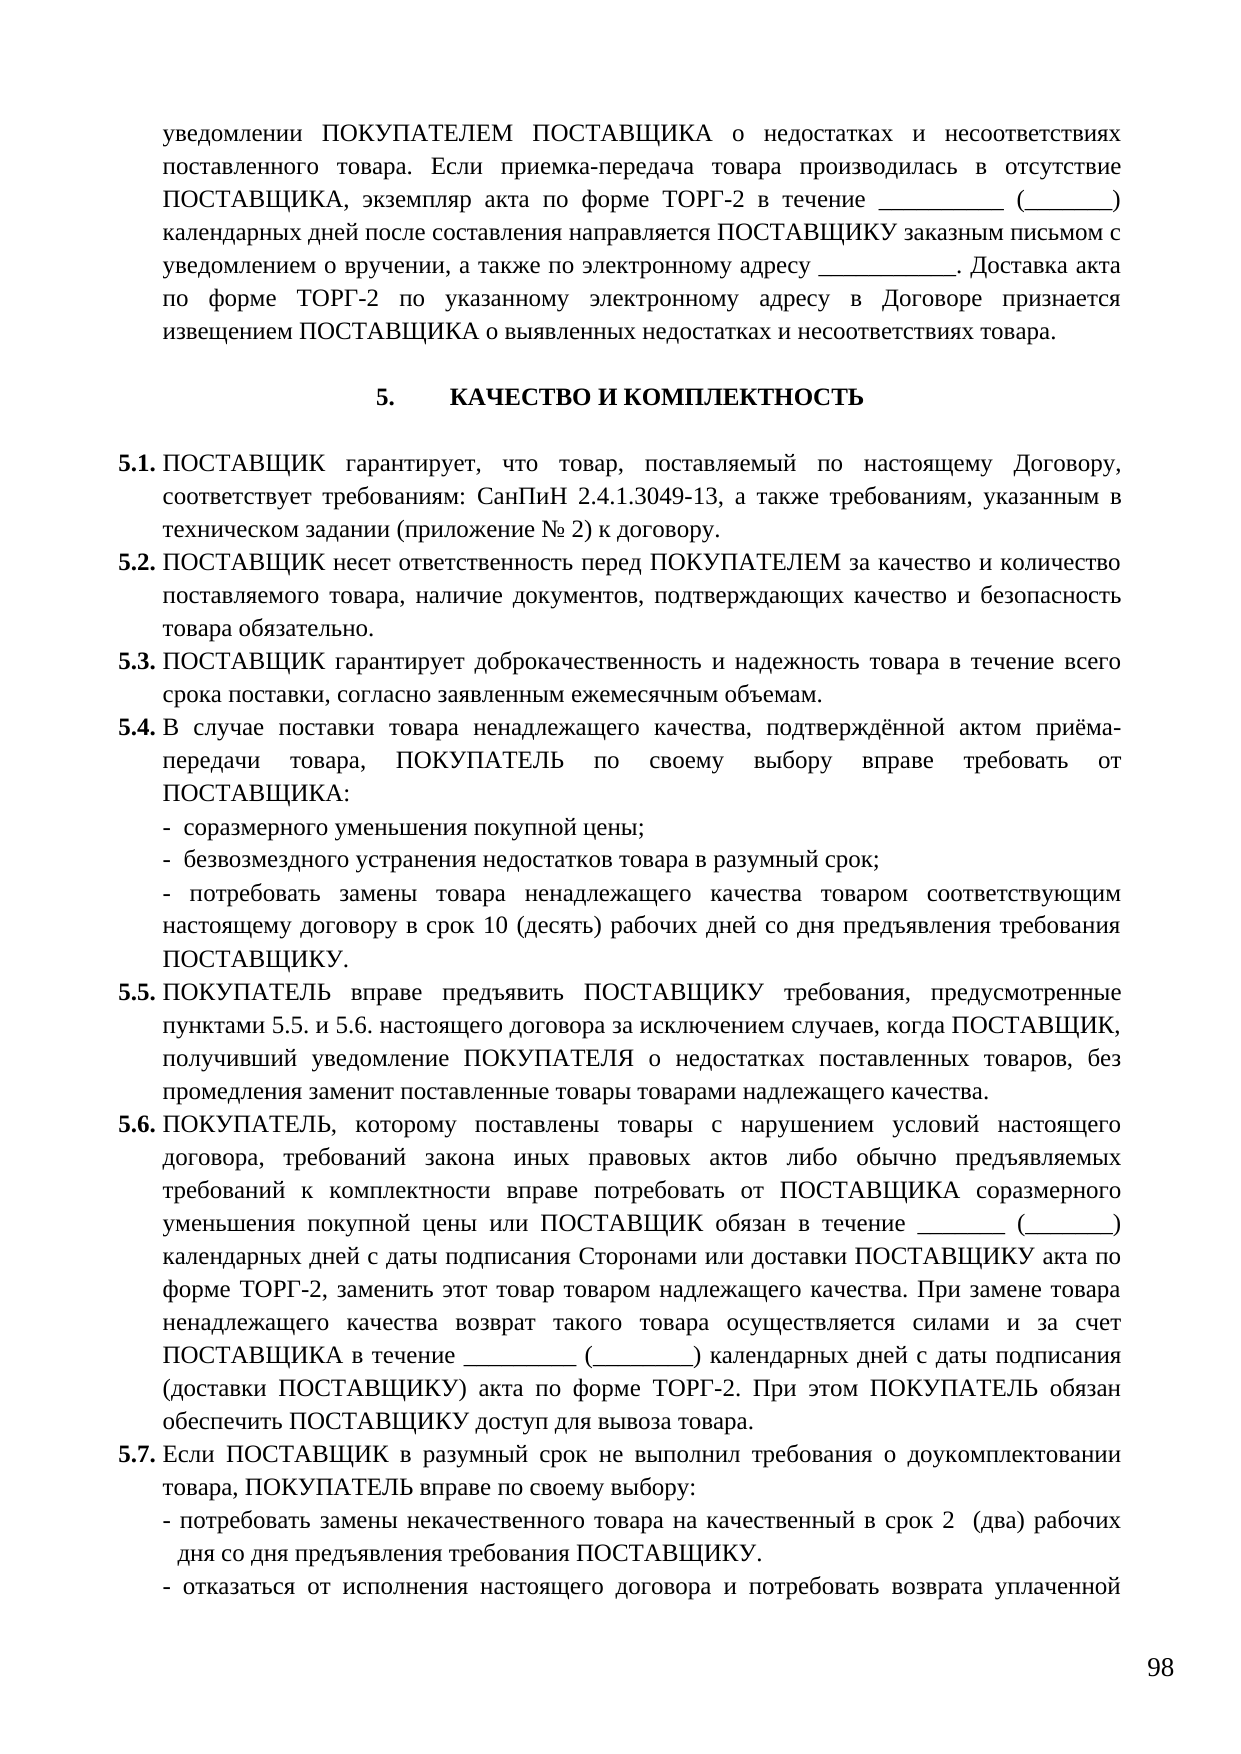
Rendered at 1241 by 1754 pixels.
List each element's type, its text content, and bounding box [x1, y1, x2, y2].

text - соразмерного уменьшения покупной цены; [162, 812, 1122, 840]
text - потребовать замены некачественного товара на качественный в срок 2 (два) рабочих дня со дня предъявления требования ПОСТАВЩИКУ. [162, 1505, 1122, 1567]
list ПОКУПАТЕЛЬ вправе предъявить ПОСТАВЩИКУ требования, предусмотренные пунктами 5.5. и 5.6. настоящего договора за исключением случаев, когда ПОСТАВЩИК, получивший уведомление ПОКУПАТЕЛЯ о недостатках поставленных товаров, без промедления заменит поставленные товары товарами надлежащего качества. [118, 977, 1122, 1104]
list Если ПОСТАВЩИК в разумный срок не выполнил требования о доукомплектовании товара, ПОКУПАТЕЛЬ вправе по своему выбору: [118, 1439, 1122, 1501]
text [118, 118, 1122, 345]
list В случае поставки товара ненадлежащего качества, подтверждённой актом приёма-передачи товара, ПОКУПАТЕЛЬ по своему выбору вправе требовать от ПОСТАВЩИКА: [118, 712, 1122, 807]
list КАЧЕСТВО И КОМПЛЕКТНОСТЬ [118, 382, 1122, 411]
text - потребовать замены товара ненадлежащего качества товаром соответствующим настоящему договору в срок 10 (десять) рабочих дней со дня предъявления требования ПОСТАВЩИКУ. [162, 878, 1122, 972]
list ПОКУПАТЕЛЬ, которому поставлены товары с нарушением условий настоящего договора, требований закона иных правовых актов либо обычно предъявляемых требований к комплектности вправе потребовать от ПОСТАВЩИКА соразмерного уменьшения покупной цены или ПОСТАВЩИК обязан в течение _______ (_______) календарных дней с даты подписания Сторонами или доставки ПОСТАВЩИКУ акта по форме ТОРГ-2, заменить этот товар товаром надлежащего качества. При замене товара ненадлежащего качества возврат такого товара осуществляется силами и за счет ПОСТАВЩИКА в течение _________ (________) календарных дней с даты подписания (доставки ПОСТАВЩИКУ) акта по форме ТОРГ-2. При этом ПОКУПАТЕЛЬ обязан обеспечить ПОСТАВЩИКУ доступ для вывоза товара. [118, 1109, 1122, 1435]
list ПОСТАВЩИК несет ответственность перед ПОКУПАТЕЛЕМ за качество и количество поставляемого товара, наличие документов, подтверждающих качество и безопасность товара обязательно. [118, 547, 1122, 642]
list ПОСТАВЩИК гарантирует, что товар, поставляемый по настоящему Договору, соответствует требованиям: СанПиН 2.4.1.3049-13, а также требованиям, указанным в техническом задании (приложение № 2) к договору. [118, 448, 1122, 543]
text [162, 1571, 1122, 1600]
list ПОСТАВЩИК гарантирует доброкачественность и надежность товара в течение всего срока поставки, согласно заявленным ежемесячным объемам. [118, 646, 1122, 708]
text - безвозмездного устранения недостатков товара в разумный срок; [162, 844, 1122, 873]
